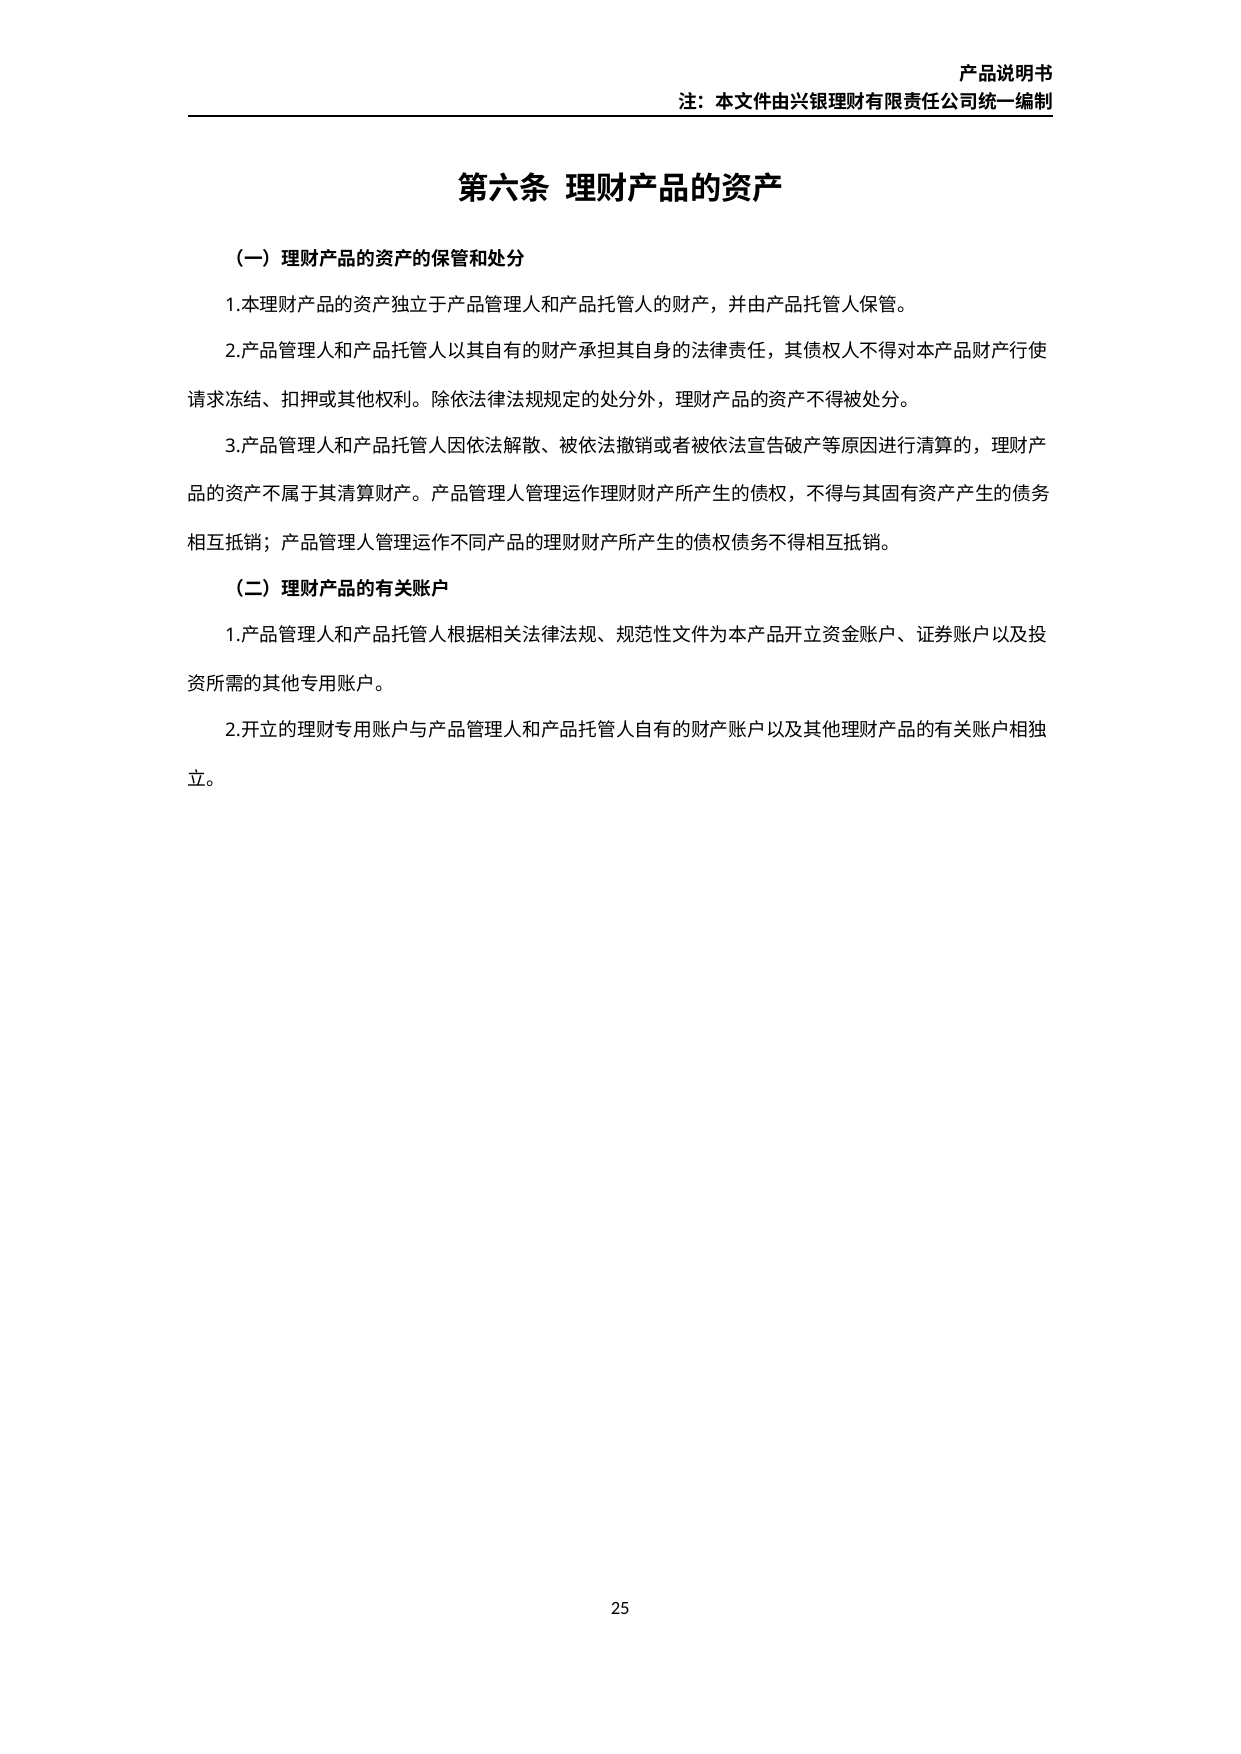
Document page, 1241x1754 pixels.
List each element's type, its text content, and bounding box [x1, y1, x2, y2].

text （二）理财产品的有关账户 [187, 571, 1053, 604]
text 1.本理财产品的资产独立于产品管理人和产品托管人的财产，并由产品托管人保管。 [187, 287, 1053, 319]
text 2.产品管理人和产品托管人以其自有的财产承担其自身的法律责任，其债权人不得对本产品财产行使请求冻结、扣押或其他权利。除依法律法规规定的处分外，理财产品的资产不得被处分。 [187, 333, 1053, 414]
text 1.产品管理人和产品托管人根据相关法律法规、规范性文件为本产品开立资金账户、证券账户以及投资所需的其他专用账户。 [187, 617, 1053, 698]
text 3.产品管理人和产品托管人因依法解散、被依法撤销或者被依法宣告破产等原因进行清算的，理财产品的资产不属于其清算财产。产品管理人管理运作理财财产所产生的债权，不得与其固有资产产生的债务相互抵销；产品管理人管理运作不同产品的理财财产所产生的债权债务不得相互抵销。 [187, 428, 1053, 558]
subtitle 第六条 理财产品的资产 [187, 153, 1053, 218]
text （一）理财产品的资产的保管和处分 [187, 241, 1053, 273]
text 2.开立的理财专用账户与产品管理人和产品托管人自有的财产账户以及其他理财产品的有关账户相独立。 [187, 712, 1053, 793]
